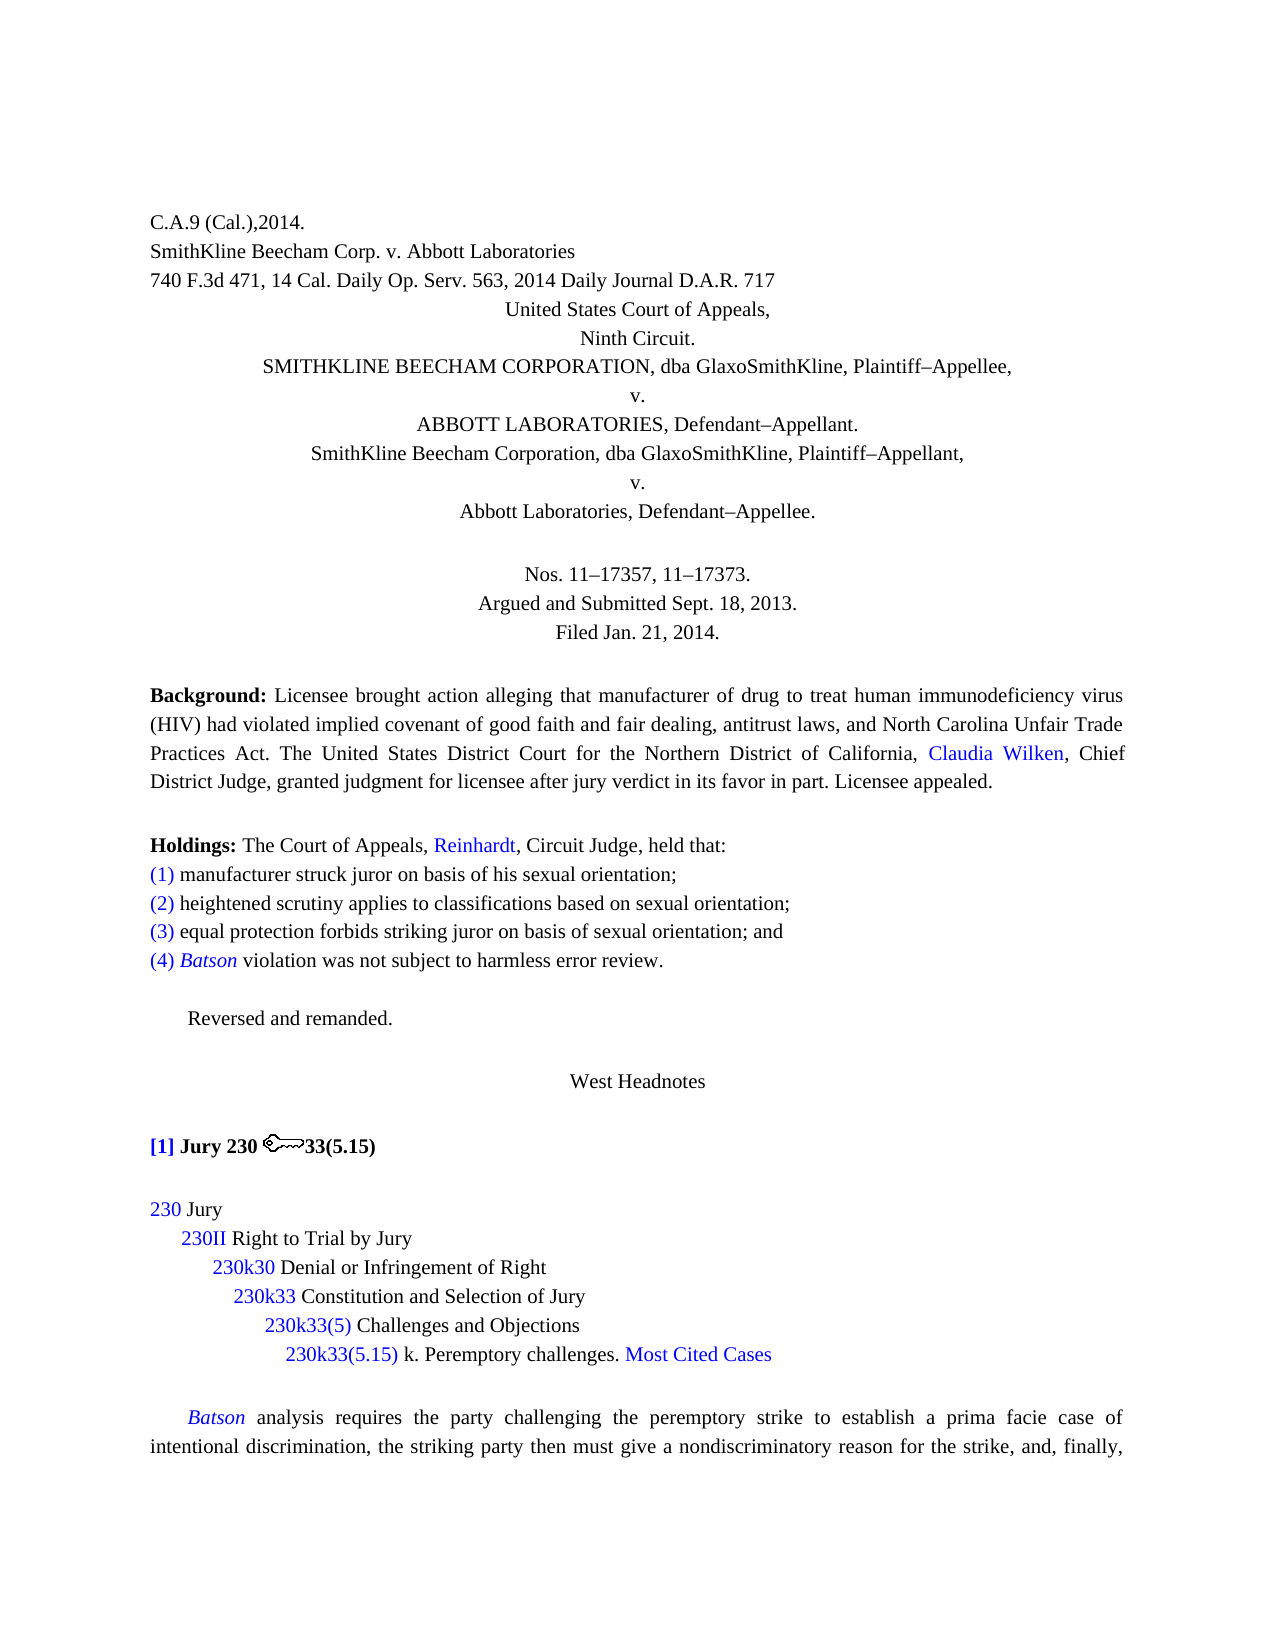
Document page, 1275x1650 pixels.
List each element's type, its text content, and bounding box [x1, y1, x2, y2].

text SmithKline Beecham Corp. v. Abbott Laboratories [150, 239, 1125, 263]
text Abbott Laboratories, Defendant–Appellee. [150, 498, 1125, 523]
text (2) heightened scrutiny applies to classifications based on sexual orientation; [150, 891, 1125, 914]
text 230k33(5.15) k. Peremptory challenges. Most Cited Cases [150, 1342, 1125, 1366]
text Nos. 11–17357, 11–17373. [150, 562, 1125, 586]
text Filed Jan. 21, 2014. [150, 619, 1125, 644]
text (4) Batson violation was not subject to harmless error review. [150, 948, 1125, 972]
picture [262, 1132, 305, 1154]
text v. [150, 383, 1125, 407]
text Background: Licensee brought action alleging that manufacturer of drug to treat human immunodeficiency virus (HIV) had violated implied covenant of good faith and fair dealing, antitrust laws, and North Carolina Unfair Trade Practices Act. The United States District Court for the Northern District of California, Claudia Wilken, Chief District Judge, granted judgment for licensee after jury verdict in its favor in part. Licensee appealed. [150, 683, 1125, 793]
text Ninth Circuit. [150, 325, 1125, 349]
text 230k33(5) Challenges and Objections [150, 1313, 1125, 1337]
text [150, 1405, 1125, 1458]
text 230k33 Constitution and Selection of Jury [150, 1284, 1125, 1308]
text Reversed and remanded. [150, 1006, 1125, 1030]
text 230k30 Denial or Infringement of Right [150, 1255, 1125, 1279]
text (1) manufacturer struck juror on basis of his sexual orientation; [150, 862, 1125, 886]
text v. [150, 470, 1125, 494]
text (3) equal protection forbids striking juror on basis of sexual orientation; and [150, 919, 1125, 943]
text 230 Jury [150, 1197, 1125, 1221]
text Argued and Submitted Sept. 18, 2013. [150, 591, 1125, 615]
text Holdings: The Court of Appeals, Reinhardt, Circuit Judge, held that: [150, 833, 1125, 857]
text West Headnotes [150, 1069, 1125, 1093]
text United States Court of Appeals, [150, 297, 1125, 321]
text SmithKline Beecham Corporation, dba GlaxoSmithKline, Plaintiff–Appellant, [150, 441, 1125, 465]
text [1] Jury 230 33(5.15) [150, 1133, 1125, 1158]
text 230II Right to Trial by Jury [150, 1226, 1125, 1250]
text C.A.9 (Cal.),2014. [150, 210, 1125, 234]
text ABBOTT LABORATORIES, Defendant–Appellant. [150, 412, 1125, 436]
text 740 F.3d 471, 14 Cal. Daily Op. Serv. 563, 2014 Daily Journal D.A.R. 717 [150, 268, 1125, 292]
text SMITHKLINE BEECHAM CORPORATION, dba GlaxoSmithKline, Plaintiff–Appellee, [150, 354, 1125, 378]
